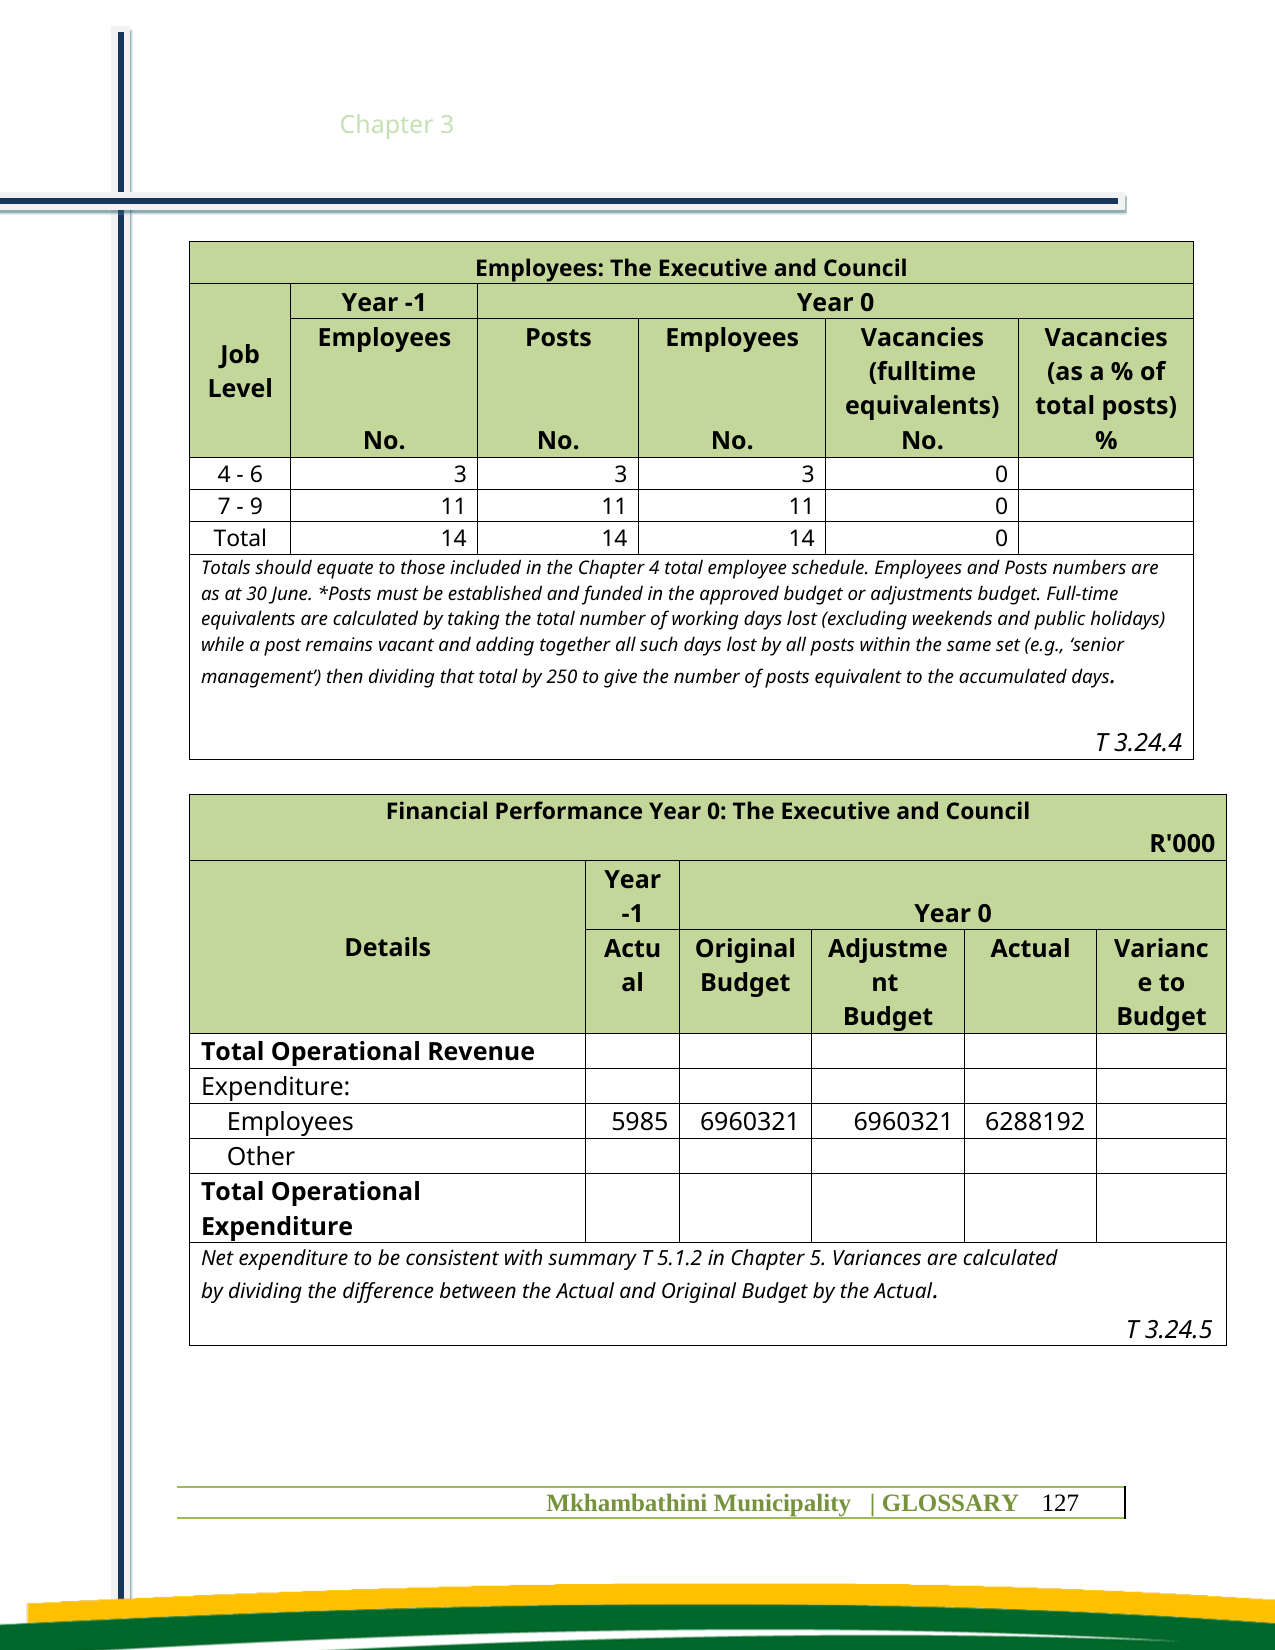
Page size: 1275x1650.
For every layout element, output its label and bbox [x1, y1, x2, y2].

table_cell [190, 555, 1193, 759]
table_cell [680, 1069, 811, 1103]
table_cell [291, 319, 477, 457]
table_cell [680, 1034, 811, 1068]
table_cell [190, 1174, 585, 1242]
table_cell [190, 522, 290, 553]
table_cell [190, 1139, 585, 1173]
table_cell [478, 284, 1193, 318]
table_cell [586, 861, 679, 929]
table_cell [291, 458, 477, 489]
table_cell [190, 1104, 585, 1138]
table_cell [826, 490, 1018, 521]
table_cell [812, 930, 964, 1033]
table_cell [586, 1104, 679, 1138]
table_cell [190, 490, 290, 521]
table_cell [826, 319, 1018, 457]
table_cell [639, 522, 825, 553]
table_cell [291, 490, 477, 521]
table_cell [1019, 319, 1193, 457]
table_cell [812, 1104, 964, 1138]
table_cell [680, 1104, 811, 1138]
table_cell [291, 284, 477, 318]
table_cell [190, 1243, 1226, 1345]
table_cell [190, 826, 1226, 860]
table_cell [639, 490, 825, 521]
picture [0, 1583, 1275, 1650]
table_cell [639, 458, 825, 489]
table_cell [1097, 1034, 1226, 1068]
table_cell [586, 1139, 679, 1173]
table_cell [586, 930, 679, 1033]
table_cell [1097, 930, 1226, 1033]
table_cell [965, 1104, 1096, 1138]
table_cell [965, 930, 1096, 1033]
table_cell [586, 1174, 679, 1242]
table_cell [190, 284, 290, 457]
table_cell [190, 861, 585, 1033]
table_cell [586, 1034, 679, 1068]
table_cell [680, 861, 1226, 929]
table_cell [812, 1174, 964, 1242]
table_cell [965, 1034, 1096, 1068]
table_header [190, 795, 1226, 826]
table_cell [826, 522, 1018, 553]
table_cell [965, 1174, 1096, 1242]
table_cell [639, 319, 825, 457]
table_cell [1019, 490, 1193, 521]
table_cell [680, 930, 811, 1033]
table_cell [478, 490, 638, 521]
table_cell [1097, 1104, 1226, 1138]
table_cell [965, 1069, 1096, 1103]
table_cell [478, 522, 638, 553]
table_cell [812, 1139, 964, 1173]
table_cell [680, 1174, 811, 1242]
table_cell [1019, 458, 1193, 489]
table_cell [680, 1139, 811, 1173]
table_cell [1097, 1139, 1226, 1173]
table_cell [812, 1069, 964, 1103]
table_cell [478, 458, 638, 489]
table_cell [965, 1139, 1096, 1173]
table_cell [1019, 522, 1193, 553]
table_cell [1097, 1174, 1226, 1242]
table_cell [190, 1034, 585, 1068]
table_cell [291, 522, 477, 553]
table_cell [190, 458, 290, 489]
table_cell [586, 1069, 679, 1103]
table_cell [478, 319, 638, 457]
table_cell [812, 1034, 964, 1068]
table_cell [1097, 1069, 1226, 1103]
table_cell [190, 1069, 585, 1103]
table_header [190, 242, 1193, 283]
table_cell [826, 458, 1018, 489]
